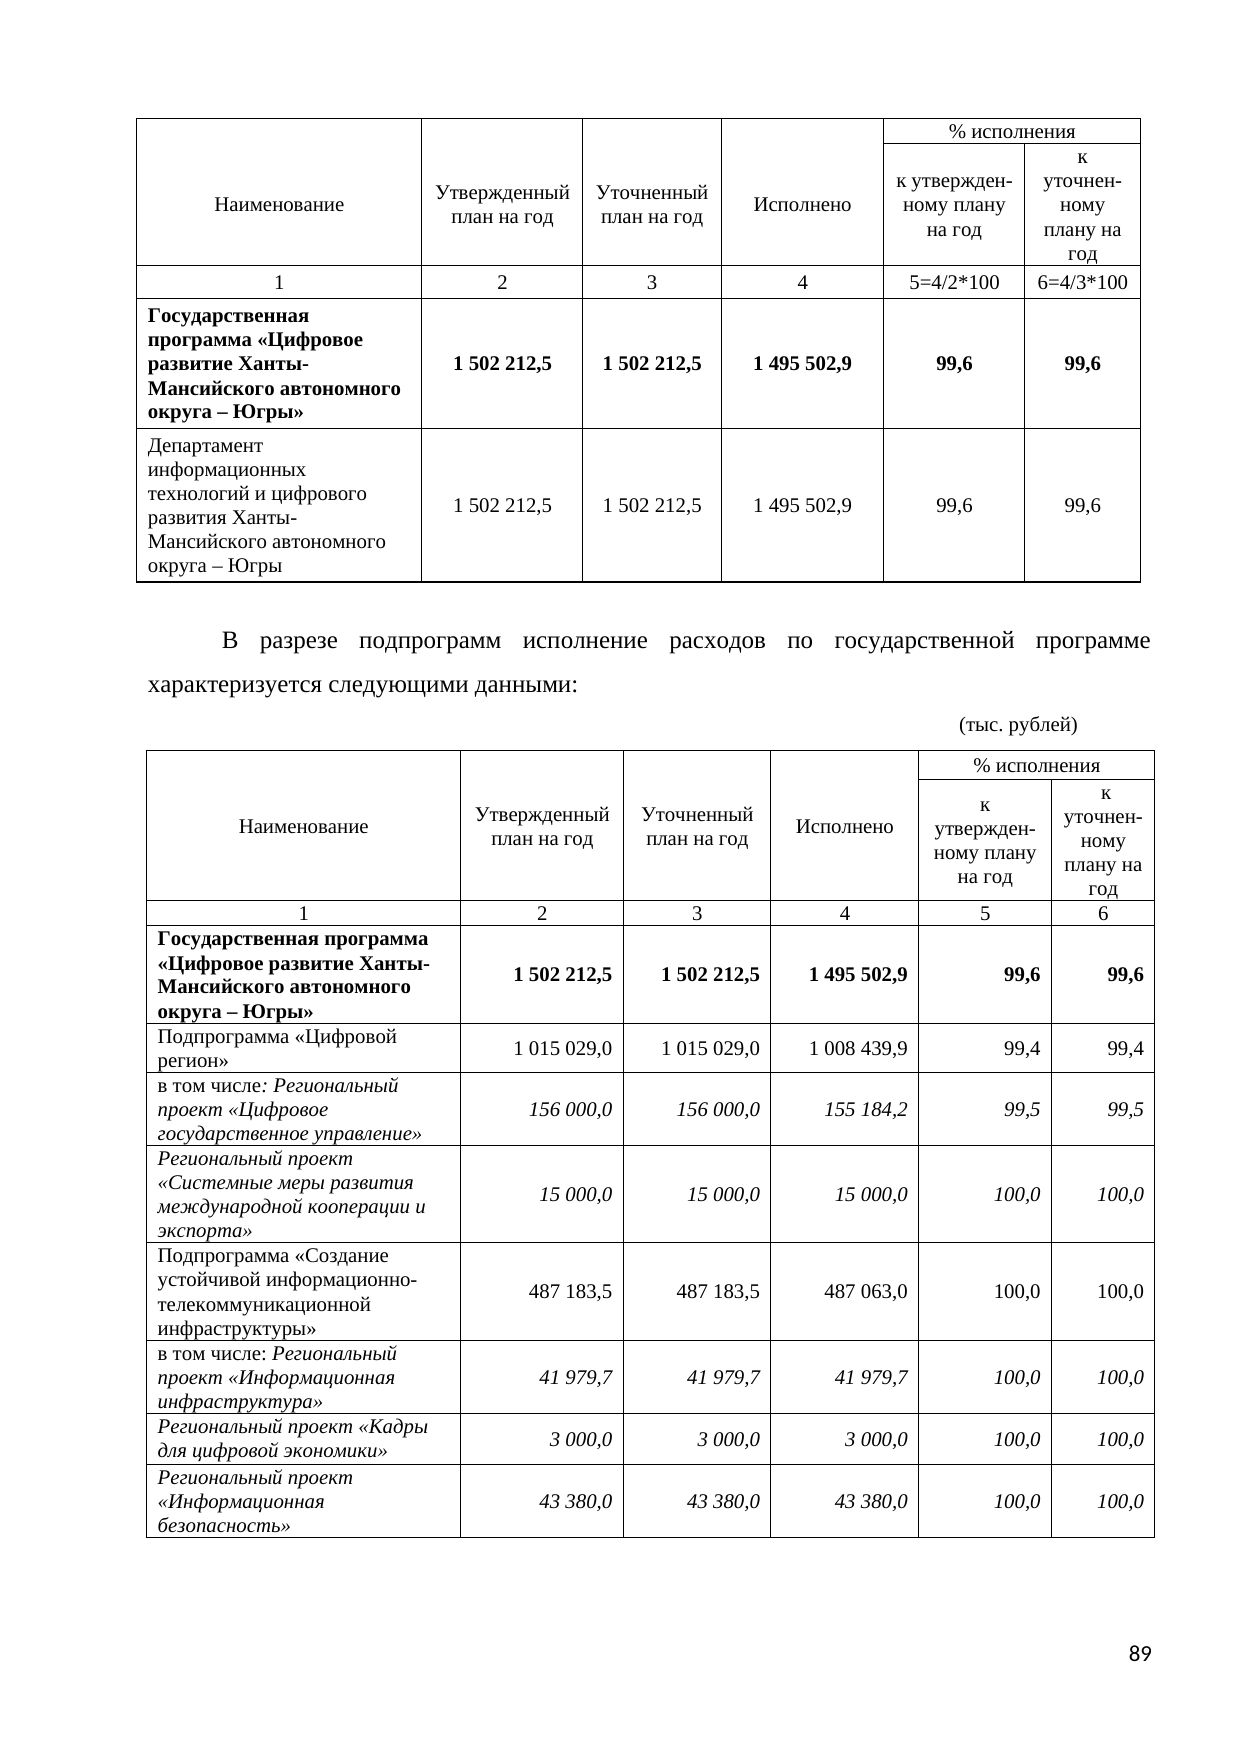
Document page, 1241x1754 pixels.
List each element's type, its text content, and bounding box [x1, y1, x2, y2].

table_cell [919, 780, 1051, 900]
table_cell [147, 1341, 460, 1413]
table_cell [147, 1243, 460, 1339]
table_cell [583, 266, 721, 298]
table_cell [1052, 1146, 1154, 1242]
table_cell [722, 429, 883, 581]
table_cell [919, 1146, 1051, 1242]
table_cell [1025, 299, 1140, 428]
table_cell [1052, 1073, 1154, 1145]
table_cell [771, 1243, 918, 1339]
text В разрезе подпрограмм исполнение расходов по государственной программе характеризуется следующими данными: [148, 626, 1152, 697]
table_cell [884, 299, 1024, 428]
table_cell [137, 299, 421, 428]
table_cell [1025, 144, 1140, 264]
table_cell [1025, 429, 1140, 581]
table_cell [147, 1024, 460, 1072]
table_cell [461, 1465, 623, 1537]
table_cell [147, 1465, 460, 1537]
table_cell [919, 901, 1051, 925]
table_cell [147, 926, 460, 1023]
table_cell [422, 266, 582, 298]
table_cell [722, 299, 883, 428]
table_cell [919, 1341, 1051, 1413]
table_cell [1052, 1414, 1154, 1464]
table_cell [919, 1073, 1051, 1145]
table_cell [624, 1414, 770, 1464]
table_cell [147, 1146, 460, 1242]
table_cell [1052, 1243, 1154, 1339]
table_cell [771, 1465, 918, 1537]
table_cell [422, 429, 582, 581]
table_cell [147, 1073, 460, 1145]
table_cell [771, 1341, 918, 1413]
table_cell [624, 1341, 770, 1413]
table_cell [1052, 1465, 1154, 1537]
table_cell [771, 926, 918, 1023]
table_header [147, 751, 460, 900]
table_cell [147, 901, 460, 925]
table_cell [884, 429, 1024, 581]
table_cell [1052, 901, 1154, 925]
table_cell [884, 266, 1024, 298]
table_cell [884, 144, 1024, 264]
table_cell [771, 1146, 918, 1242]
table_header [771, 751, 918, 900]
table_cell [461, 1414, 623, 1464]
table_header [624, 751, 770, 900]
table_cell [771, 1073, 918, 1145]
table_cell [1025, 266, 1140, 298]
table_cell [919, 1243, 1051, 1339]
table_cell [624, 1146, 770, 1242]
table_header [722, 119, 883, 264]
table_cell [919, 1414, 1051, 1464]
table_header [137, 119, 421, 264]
text (тыс. рублей) [148, 712, 1152, 736]
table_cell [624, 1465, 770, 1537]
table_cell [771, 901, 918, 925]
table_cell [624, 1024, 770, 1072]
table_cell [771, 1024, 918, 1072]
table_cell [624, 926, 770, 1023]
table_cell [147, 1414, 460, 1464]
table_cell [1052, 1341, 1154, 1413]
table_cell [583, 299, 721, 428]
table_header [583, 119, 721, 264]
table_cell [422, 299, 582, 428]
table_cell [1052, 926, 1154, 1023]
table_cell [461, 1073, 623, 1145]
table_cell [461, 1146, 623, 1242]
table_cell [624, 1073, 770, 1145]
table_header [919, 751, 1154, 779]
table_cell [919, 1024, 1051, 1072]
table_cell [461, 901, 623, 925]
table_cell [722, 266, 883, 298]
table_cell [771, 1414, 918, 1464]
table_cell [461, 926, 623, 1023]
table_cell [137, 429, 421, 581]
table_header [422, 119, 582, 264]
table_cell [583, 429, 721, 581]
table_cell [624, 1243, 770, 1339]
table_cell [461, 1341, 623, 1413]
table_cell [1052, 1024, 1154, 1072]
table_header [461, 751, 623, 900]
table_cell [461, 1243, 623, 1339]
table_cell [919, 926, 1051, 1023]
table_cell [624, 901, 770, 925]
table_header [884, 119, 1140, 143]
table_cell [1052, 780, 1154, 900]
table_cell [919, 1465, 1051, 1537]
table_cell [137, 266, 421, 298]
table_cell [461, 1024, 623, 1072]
